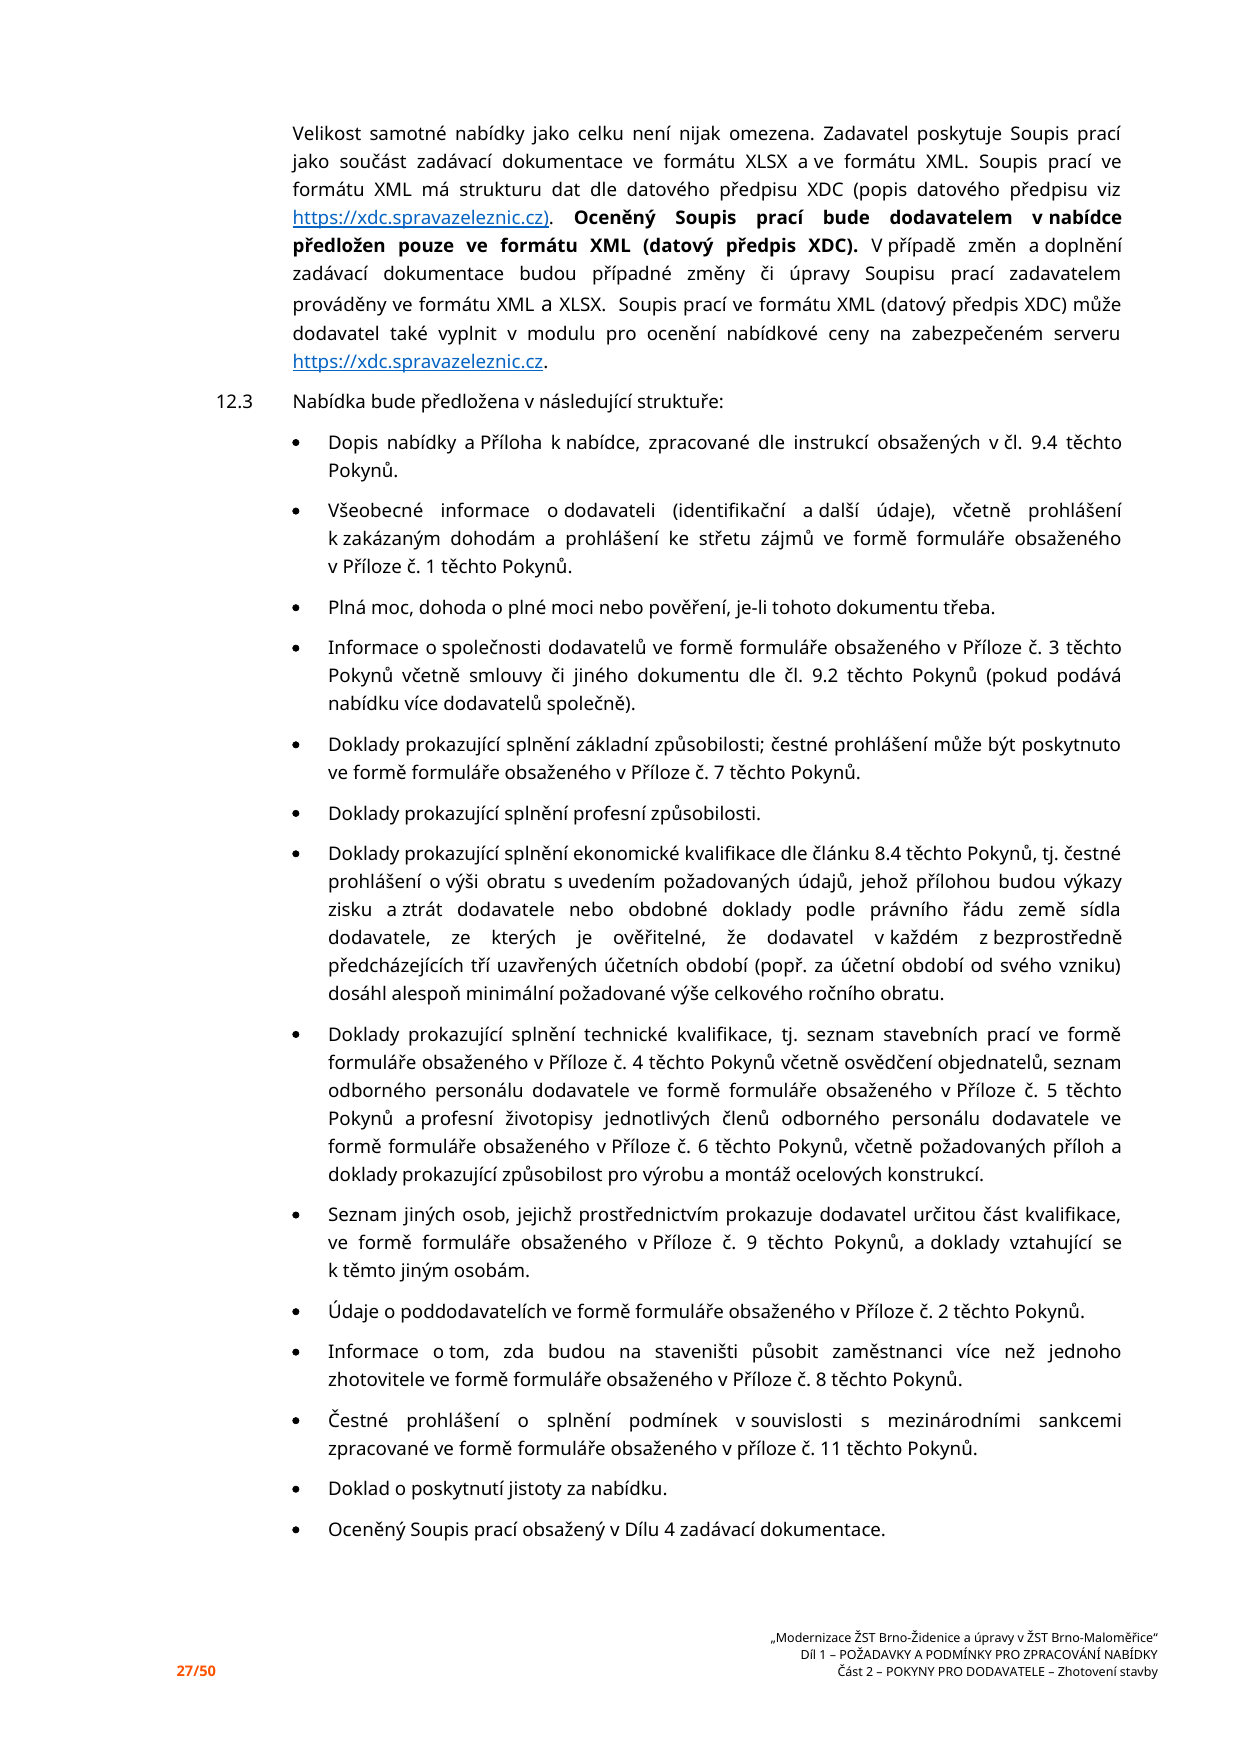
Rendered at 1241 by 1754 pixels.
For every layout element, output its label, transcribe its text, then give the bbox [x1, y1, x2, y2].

text Údaje o poddodavatelích ve formě formuláře obsaženého v Příloze č. 2 těchto Pokynů. [292, 1298, 1122, 1324]
text Nabídka bude předložena v následující struktuře: [216, 388, 1122, 414]
text Všeobecné informace o dodavateli (identifikační a další údaje), včetně prohlášení k zakázaným dohodám a prohlášení ke střetu zájmů ve formě formuláře obsaženého v Příloze č. 1 těchto Pokynů. [292, 498, 1122, 579]
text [216, 121, 1122, 373]
text Informace o společnosti dodavatelů ve formě formuláře obsaženého v Příloze č. 3 těchto Pokynů včetně smlouvy či jiného dokumentu dle čl. 9.2 těchto Pokynů (pokud podává nabídku více dodavatelů společně). [292, 635, 1122, 716]
text Doklady prokazující splnění technické kvalifikace, tj. seznam stavebních prací ve formě formuláře obsaženého v Příloze č. 4 těchto Pokynů včetně osvědčení objednatelů, seznam odborného personálu dodavatele ve formě formuláře obsaženého v Příloze č. 5 těchto Pokynů a profesní životopisy jednotlivých členů odborného personálu dodavatele ve formě formuláře obsaženého v Příloze č. 6 těchto Pokynů, včetně požadovaných příloh a doklady prokazující způsobilost pro výrobu a montáž ocelových konstrukcí. [292, 1021, 1122, 1187]
text Seznam jiných osob, jejichž prostřednictvím prokazuje dodavatel určitou část kvalifikace, ve formě formuláře obsaženého v Příloze č. 9 těchto Pokynů, a doklady vztahující se k těmto jiným osobám. [292, 1202, 1122, 1283]
text Doklad o poskytnutí jistoty za nabídku. [292, 1476, 1122, 1501]
text Dopis nabídky a Příloha k nabídce, zpracované dle instrukcí obsažených v čl. 9.4 těchto Pokynů. [292, 429, 1122, 483]
text Doklady prokazující splnění profesní způsobilosti. [292, 800, 1122, 825]
text Doklady prokazující splnění základní způsobilosti; čestné prohlášení může být poskytnuto ve formě formuláře obsaženého v Příloze č. 7 těchto Pokynů. [292, 731, 1122, 785]
text Oceněný Soupis prací obsažený v Dílu 4 zadávací dokumentace. [292, 1516, 1122, 1542]
text Plná moc, dohoda o plné moci nebo pověření, je-li tohoto dokumentu třeba. [292, 594, 1122, 620]
text Doklady prokazující splnění ekonomické kvalifikace dle článku 8.4 těchto Pokynů, tj. čestné prohlášení o výši obratu s uvedením požadovaných údajů, jehož přílohou budou výkazy zisku a ztrát dodavatele nebo obdobné doklady podle právního řádu země sídla dodavatele, ze kterých je ověřitelné, že dodavatel v každém z bezprostředně předcházejících tří uzavřených účetních období (popř. za účetní období od svého vzniku) dosáhl alespoň minimální požadované výše celkového ročního obratu. [292, 840, 1122, 1006]
text Informace o tom, zda budou na staveništi působit zaměstnanci více než jednoho zhotovitele ve formě formuláře obsaženého v Příloze č. 8 těchto Pokynů. [292, 1339, 1122, 1392]
text Čestné prohlášení o splnění podmínek v souvislosti s mezinárodními sankcemi zpracované ve formě formuláře obsaženého v příloze č. 11 těchto Pokynů. [292, 1407, 1122, 1461]
